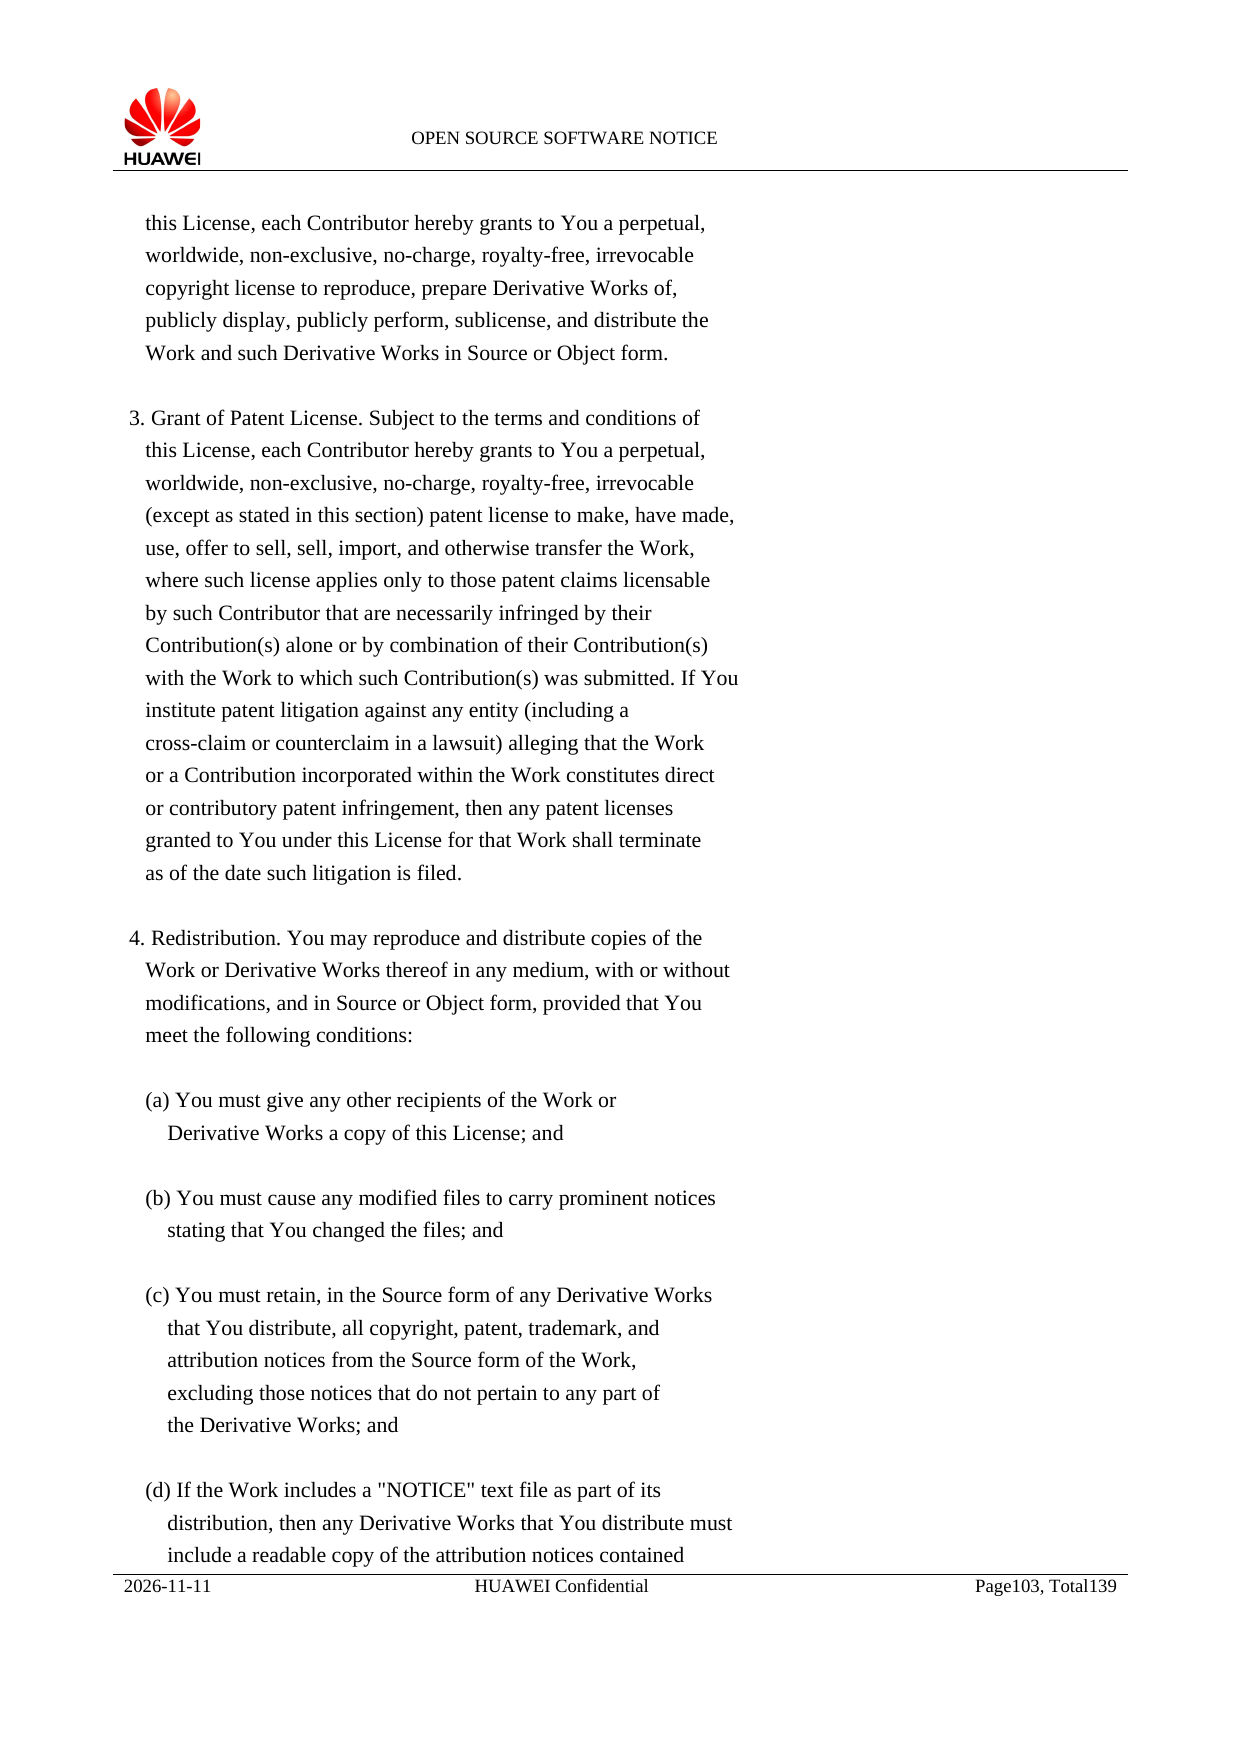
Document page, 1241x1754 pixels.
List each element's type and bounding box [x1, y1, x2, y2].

picture [124, 88, 201, 165]
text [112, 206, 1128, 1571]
